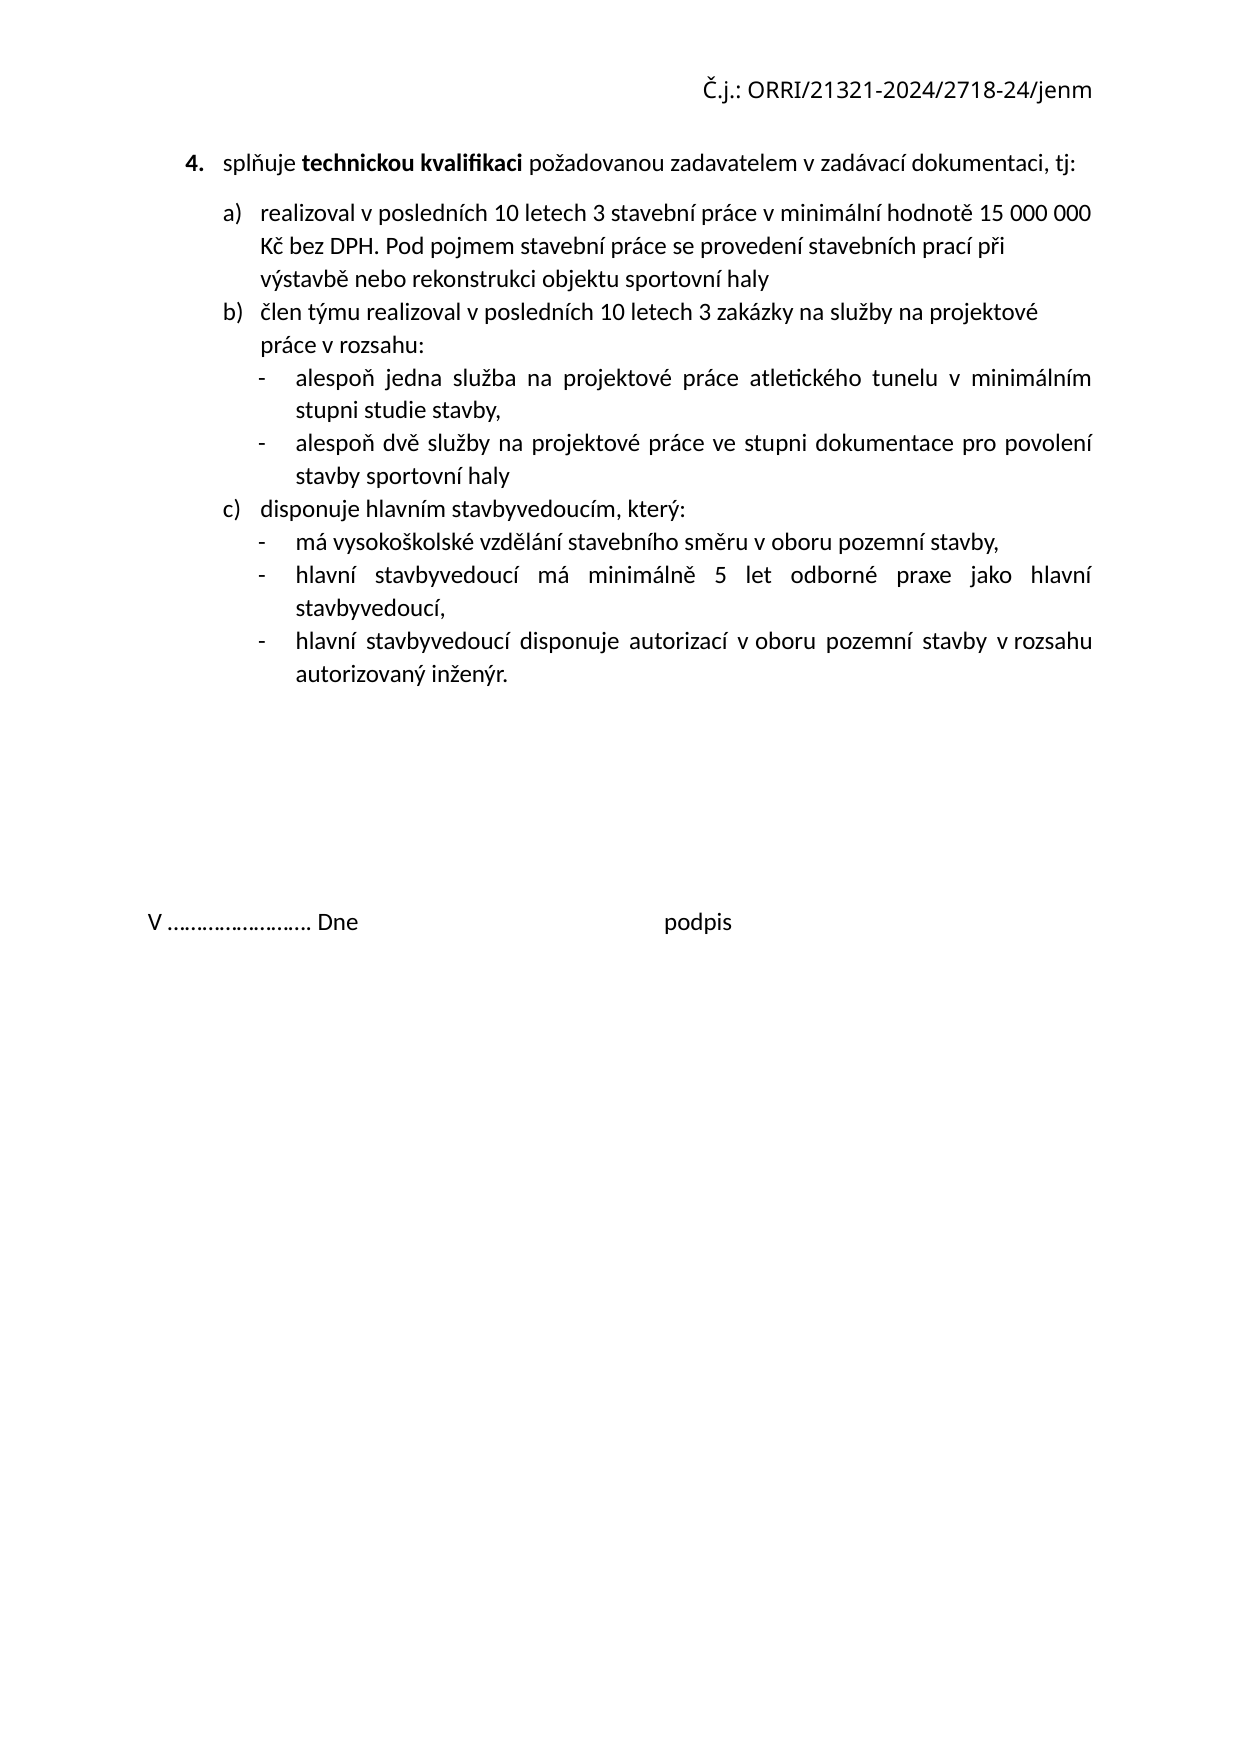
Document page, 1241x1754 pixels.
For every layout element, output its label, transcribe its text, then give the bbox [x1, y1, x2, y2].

list alespoň jedna služba na projektové práce atletického tunelu v minimálním stupni studie stavby, [258, 362, 1093, 425]
list realizoval v posledních 10 letech 3 stavební práce v minimální hodnotě 15 000 000 Kč bez DPH. Pod pojmem stavební práce se provedení stavebních prací při výstavbě nebo rekonstrukci objektu sportovní haly [223, 197, 1093, 293]
list splňuje technickou kvalifikaci požadovanou zadavatelem v zadávací dokumentaci, tj: [185, 148, 1093, 178]
list disponuje hlavním stavbyvedoucím, který: [223, 493, 1093, 524]
list člen týmu realizoval v posledních 10 letech 3 zakázky na služby na projektové práce v rozsahu: [223, 296, 1093, 359]
list hlavní stavbyvedoucí má minimálně 5 let odborné praxe jako hlavní stavbyvedoucí, [258, 559, 1093, 623]
text V ……………………. Dne podpis [148, 906, 1093, 936]
list alespoň dvě služby na projektové práce ve stupni dokumentace pro povolení stavby sportovní haly [258, 428, 1093, 491]
list hlavní stavbyvedoucí disponuje autorizací v oboru pozemní stavby v rozsahu autorizovaný inženýr. [258, 625, 1093, 688]
list má vysokoškolské vzdělání stavebního směru v oboru pozemní stavby, [258, 526, 1093, 557]
